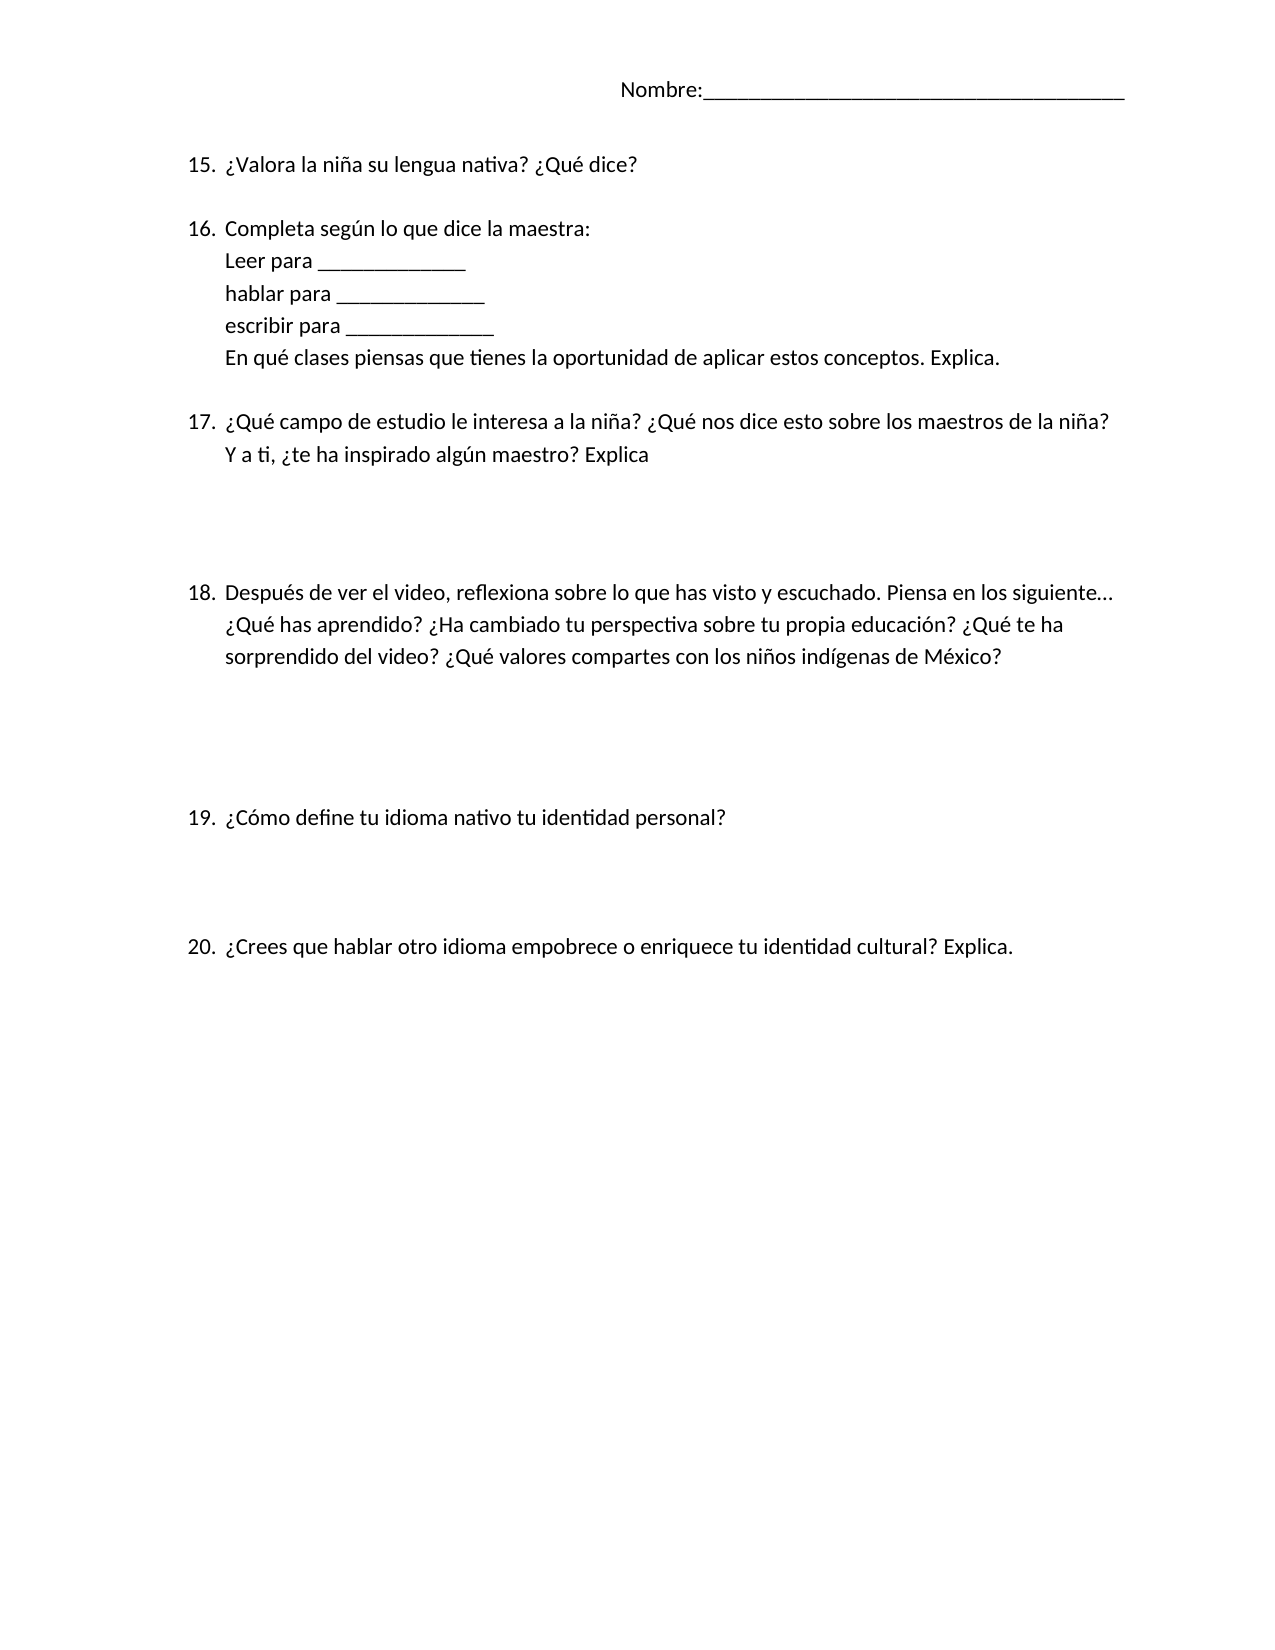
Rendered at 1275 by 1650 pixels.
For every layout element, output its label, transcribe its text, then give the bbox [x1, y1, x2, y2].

list ¿Cómo define tu idioma nativo tu identidad personal? [187, 803, 1125, 831]
list Completa según lo que dice la maestra: [187, 214, 1125, 242]
list ¿Valora la niña su lengua nativa? ¿Qué dice? [187, 150, 1125, 178]
list hablar para _____________ [225, 279, 1125, 307]
list ¿Qué campo de estudio le interesa a la niña? ¿Qué nos dice esto sobre los maestros de la niña? Y a ti, ¿te ha inspirado algún maestro? Explica [187, 407, 1125, 468]
list escribir para _____________ [225, 311, 1125, 339]
list Después de ver el video, reflexiona sobre lo que has visto y escuchado. Piensa en los siguiente…¿Qué has aprendido? ¿Ha cambiado tu perspectiva sobre tu propia educación? ¿Qué te ha sorprendido del video? ¿Qué valores compartes con los niños indígenas de México? [187, 578, 1125, 670]
list Leer para _____________ [225, 247, 1125, 274]
list En qué clases piensas que tienes la oportunidad de aplicar estos conceptos. Explica. [225, 343, 1125, 371]
list ¿Crees que hablar otro idioma empobrece o enriquece tu identidad cultural? Explica. [187, 932, 1125, 960]
